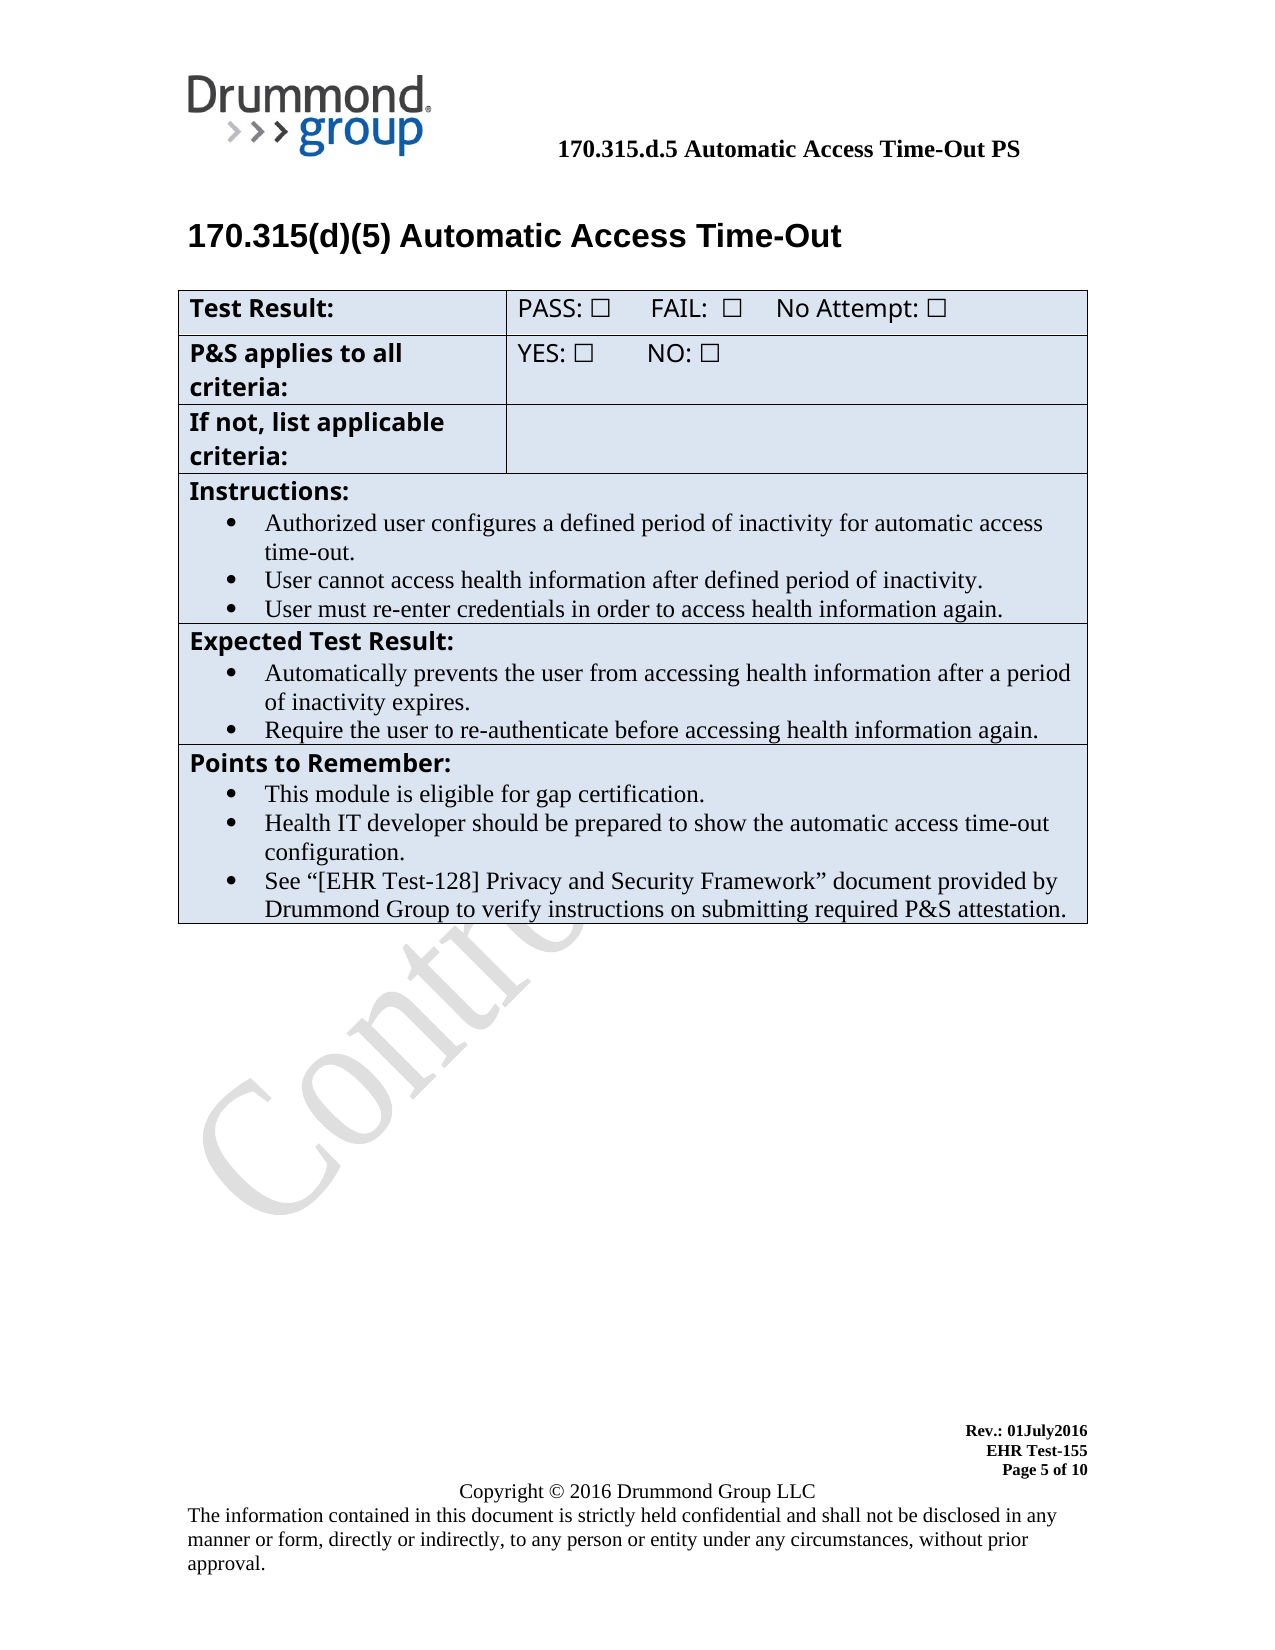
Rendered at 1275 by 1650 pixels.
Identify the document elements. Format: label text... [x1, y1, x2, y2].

table_cell Instructions: Authorized user configures a defined period of inactivity for automatic access time-out. User cannot access health information after defined period of inactivity. User must re-enter credentials in order to access health information again. [179, 474, 1087, 623]
table_header Test Result: [179, 291, 506, 334]
table_cell [507, 405, 1087, 473]
subtitle 170.315(d)(5) Automatic Access Time-Out [187, 216, 1087, 254]
table_header PASS: FAIL: No Attempt: [507, 291, 1087, 334]
table_cell Expected Test Result: Automatically prevents the user from accessing health information after a period of inactivity expires. Require the user to re-authenticate before accessing health information again. [179, 624, 1087, 744]
picture [187, 75, 433, 157]
table_cell P&S applies to all criteria: [179, 336, 506, 404]
table_cell Points to Remember: This module is eligible for gap certification. Health IT developer should be prepared to show the automatic access time-out configuration. See “[EHR Test-128] Privacy and Security Framework” document provided by Drummond Group to verify instructions on submitting required P&S attestation. [179, 745, 1087, 923]
table_cell If not, list applicable criteria: [179, 405, 506, 473]
table_cell YES: NO: [507, 336, 1087, 404]
